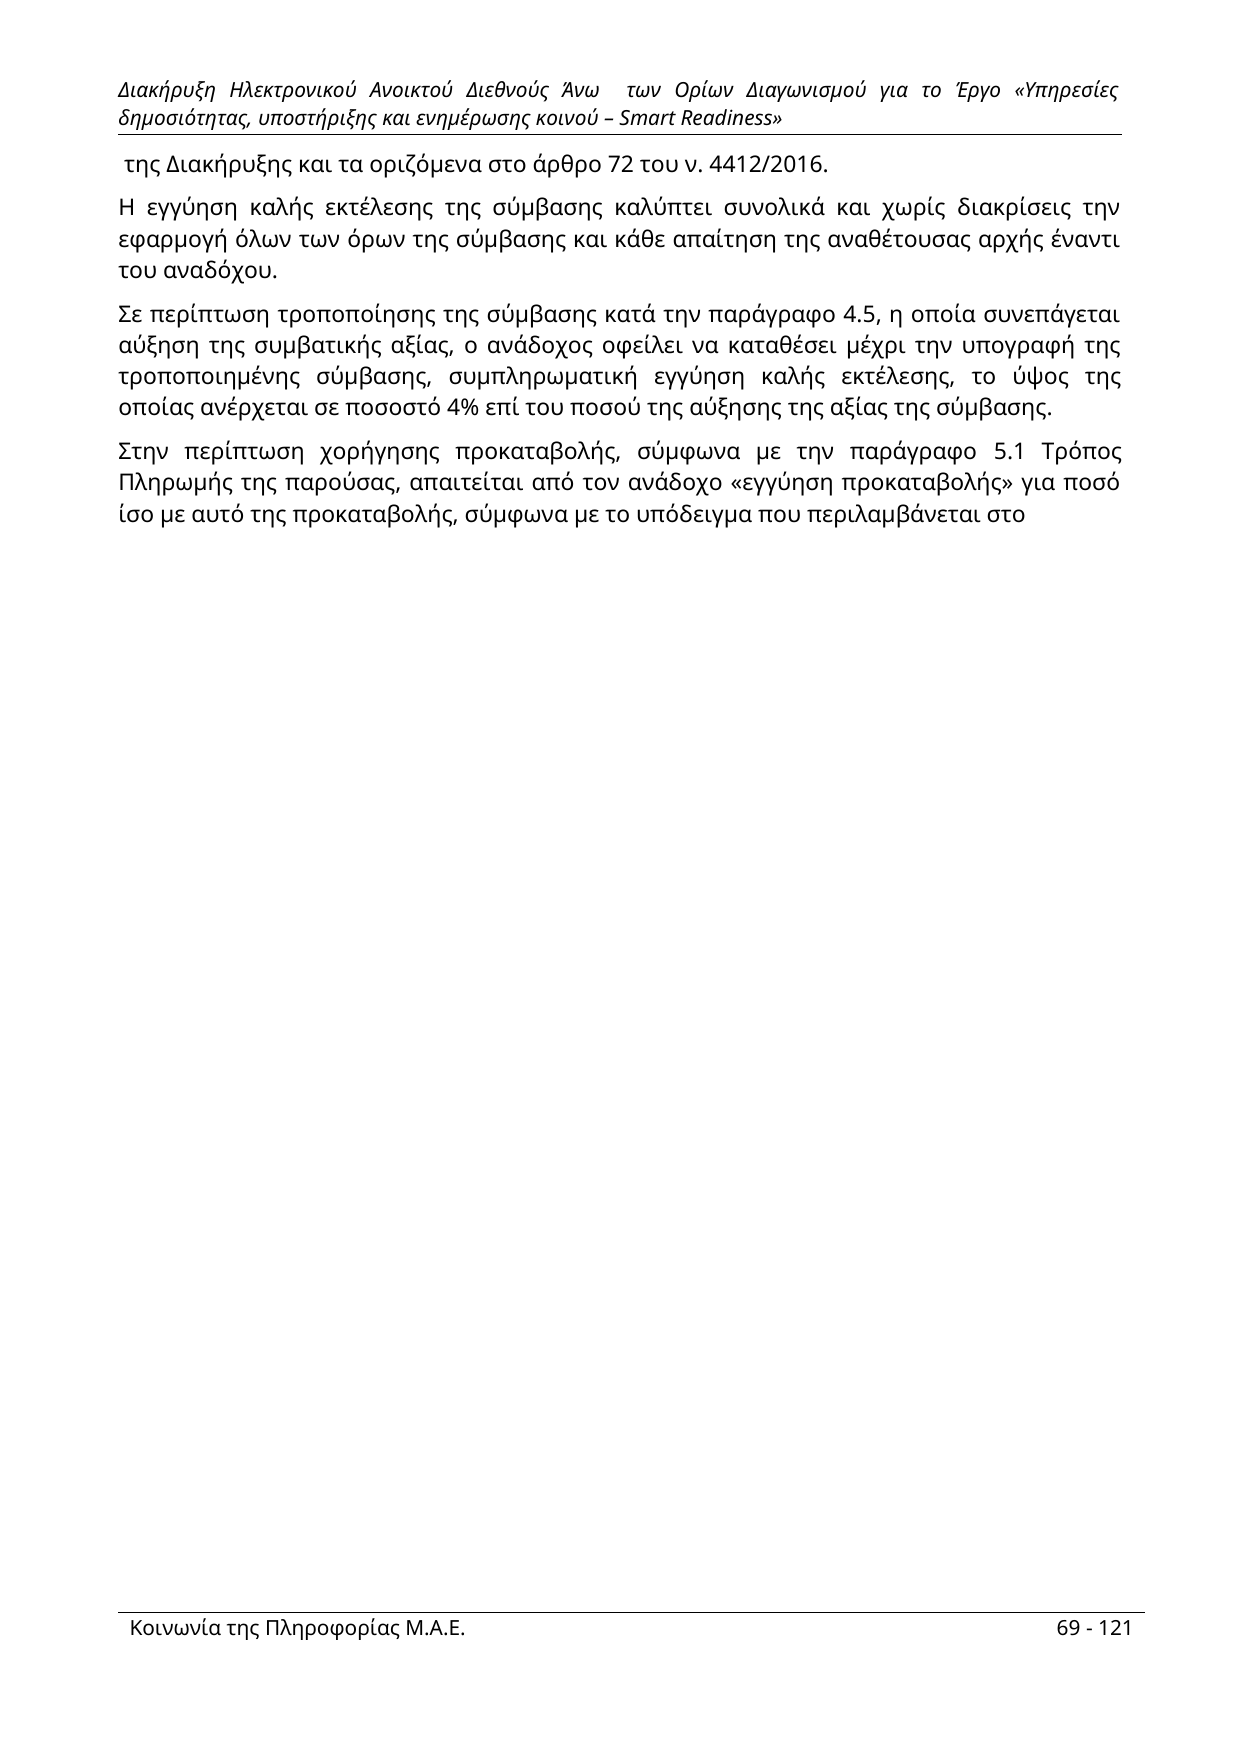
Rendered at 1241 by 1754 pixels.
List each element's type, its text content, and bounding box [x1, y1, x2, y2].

text Σε περίπτωση τροποποίησης της σύμβασης κατά την παράγραφο 4.5, η οποία συνεπάγεται αύξηση της συμβατικής αξίας, ο ανάδοχος οφείλει να καταθέσει μέχρι την υπογραφή της τροποποιημένης σύμβασης, συμπληρωματική εγγύηση καλής εκτέλεσης, το ύψος της οποίας ανέρχεται σε ποσοστό 4% επί του ποσού της αύξησης της αξίας της σύμβασης. [118, 297, 1122, 422]
text Η εγγύηση καλής εκτέλεσης της σύμβασης καλύπτει συνολικά και χωρίς διακρίσεις την εφαρμογή όλων των όρων της σύμβασης και κάθε απαίτηση της αναθέτουσας αρχής έναντι του αναδόχου. [118, 191, 1122, 285]
text ΠΑΡΑΡΤΗΜΑ VIII – Υποδείγματα Εγγυητικών Επιστολών της Διακήρυξης και τα οριζόμενα στο άρθρο 72 του ν. 4412/2016. [118, 147, 1122, 179]
text Στην περίπτωση χορήγησης προκαταβολής, σύμφωνα με την παράγραφο 5.1 Τρόπος Πληρωμής της παρούσας, απαιτείται από τον ανάδοχο «εγγύηση προκαταβολής» για ποσό ίσο με αυτό της προκαταβολής, σύμφωνα με το υπόδειγμα που περιλαμβάνεται στο [118, 435, 1122, 529]
